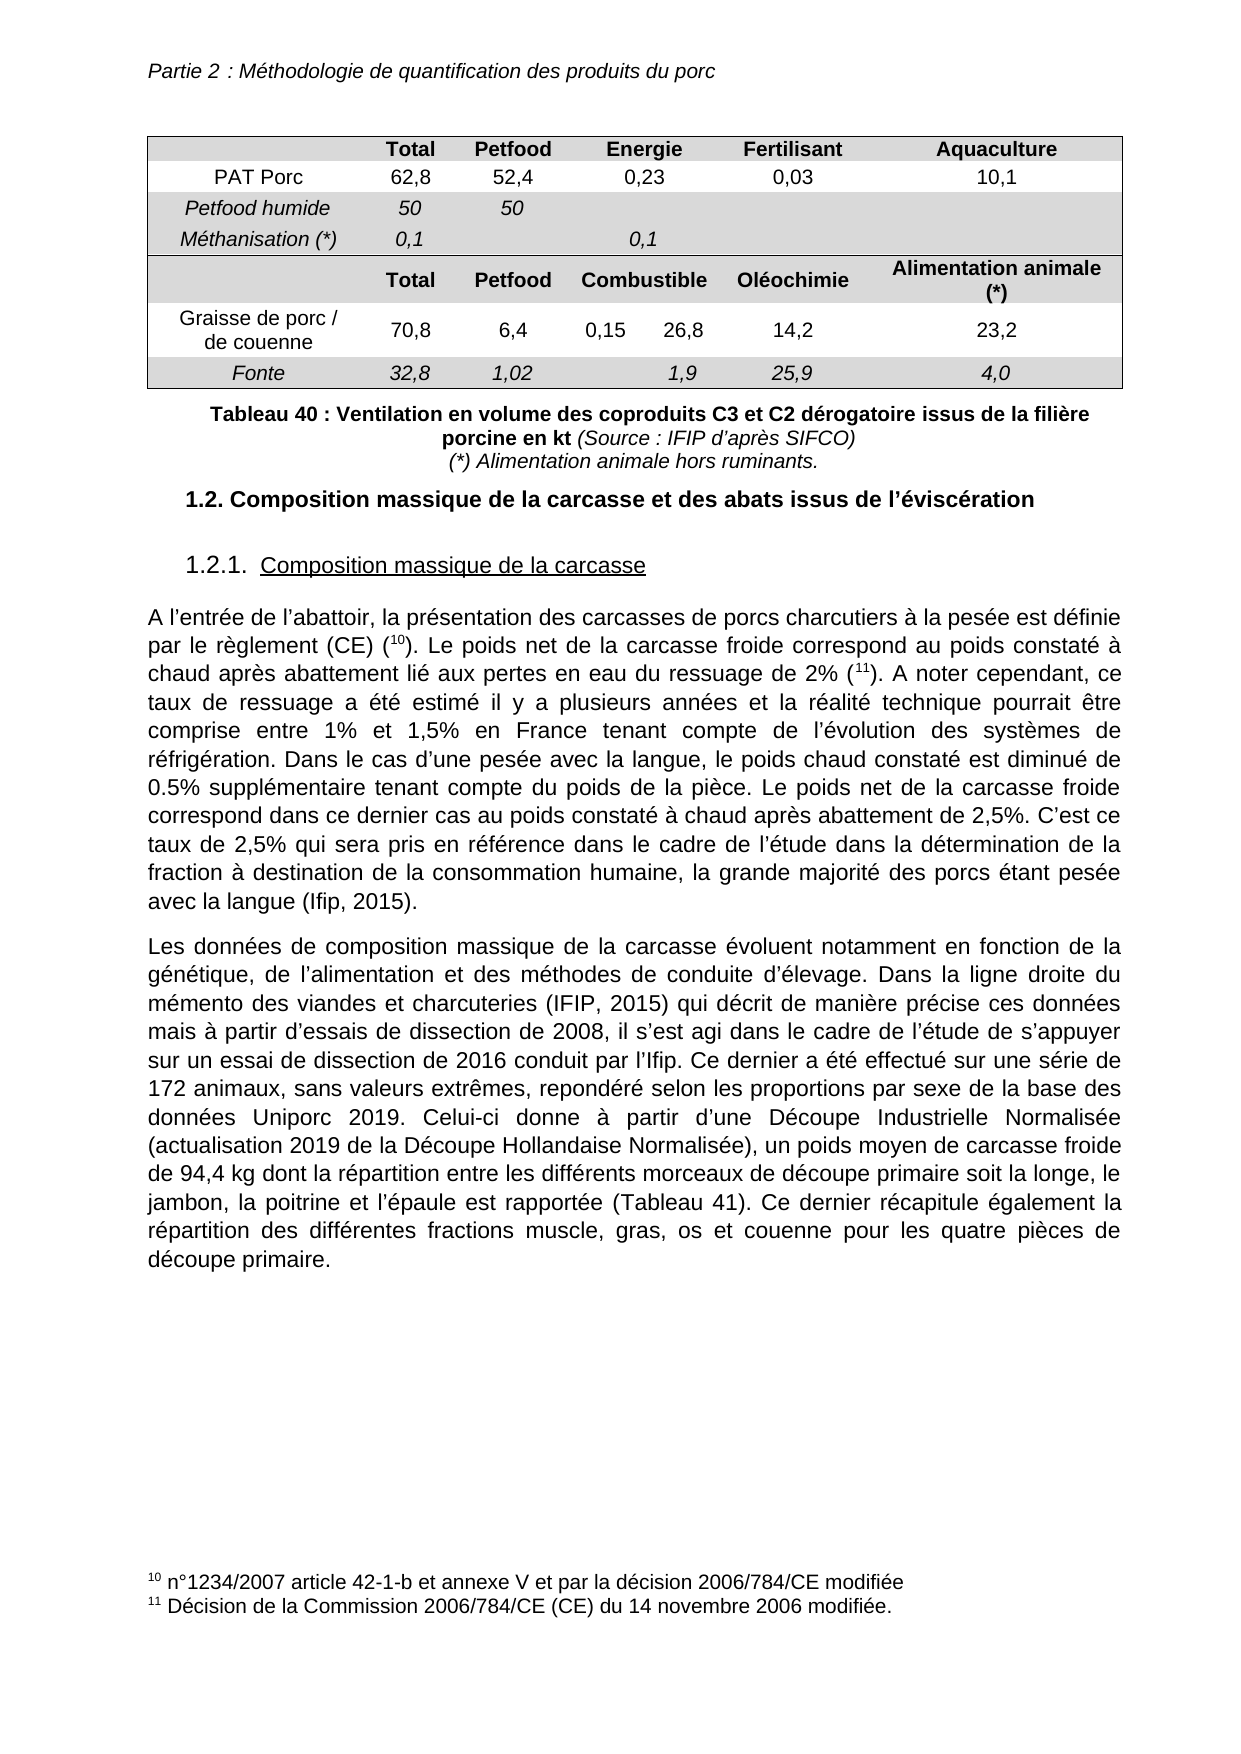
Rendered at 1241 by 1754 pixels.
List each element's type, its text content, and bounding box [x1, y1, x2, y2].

text (*) Alimentation animale hors ruminants. [130, 449, 1140, 473]
subtitle 1.2. Composition massique de la carcasse et des abats issus de l’éviscération [185, 486, 1122, 512]
text A l’entrée de l’abattoir, la présentation des carcasses de porcs charcutiers à la pesée est définie par le règlement (CE) (). Le poids net de la carcasse froide correspond au poids constaté à chaud après abattement lié aux pertes en eau du ressuage de 2% (). A noter cependant, ce taux de ressuage a été estimé il y a plusieurs années et la réalité technique pourrait être comprise entre 1% et 1,5% en France tenant compte de l’évolution des systèmes de réfrigération. Dans le cas d’une pesée avec la langue, le poids chaud constaté est diminué de 0.5% supplémentaire tenant compte du poids de la pièce. Le poids net de la carcasse froide correspond dans ce dernier cas au poids constaté à chaud après abattement de 2,5%. C’est ce taux de 2,5% qui sera pris en référence dans le cadre de l’étude dans la détermination de la fraction à destination de la consommation humaine, la grande majorité des porcs étant pesée avec la langue (Ifip, 2015). [148, 603, 1122, 914]
text Tableau 40 : Ventilation en volume des coproduits C3 et C2 dérogatoire issus de la filière porcine en kt (Source : IFIP d’après SIFCO) [177, 401, 1122, 449]
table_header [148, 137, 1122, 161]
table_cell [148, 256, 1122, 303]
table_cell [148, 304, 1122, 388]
text Les données de composition massique de la carcasse évoluent notamment en fonction de la génétique, de l’alimentation et des méthodes de conduite d’élevage. Dans la ligne droite du mémento des viandes et charcuteries (IFIP, 2015) qui décrit de manière précise ces données mais à partir d’essais de dissection de 2008, il s’est agi dans le cadre de l’étude de s’appuyer sur un essai de dissection de 2016 conduit par l’Ifip. Ce dernier a été effectué sur une série de 172 animaux, sans valeurs extrêmes, repondéré selon les proportions par sexe de la base des données Uniporc 2019. Celui-ci donne à partir d’une Découpe Industrielle Normalisée (actualisation 2019 de la Découpe Hollandaise Normalisée), un poids moyen de carcasse froide de 94,4 kg dont la répartition entre les différents morceaux de découpe primaire soit la longe, le jambon, la poitrine et l’épaule est rapportée (Tableau 41). Ce dernier récapitule également la répartition des différentes fractions muscle, gras, os et couenne pour les quatre pièces de découpe primaire. [148, 933, 1122, 1272]
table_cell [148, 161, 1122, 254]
subtitle Composition massique de la carcasse [185, 550, 1122, 578]
